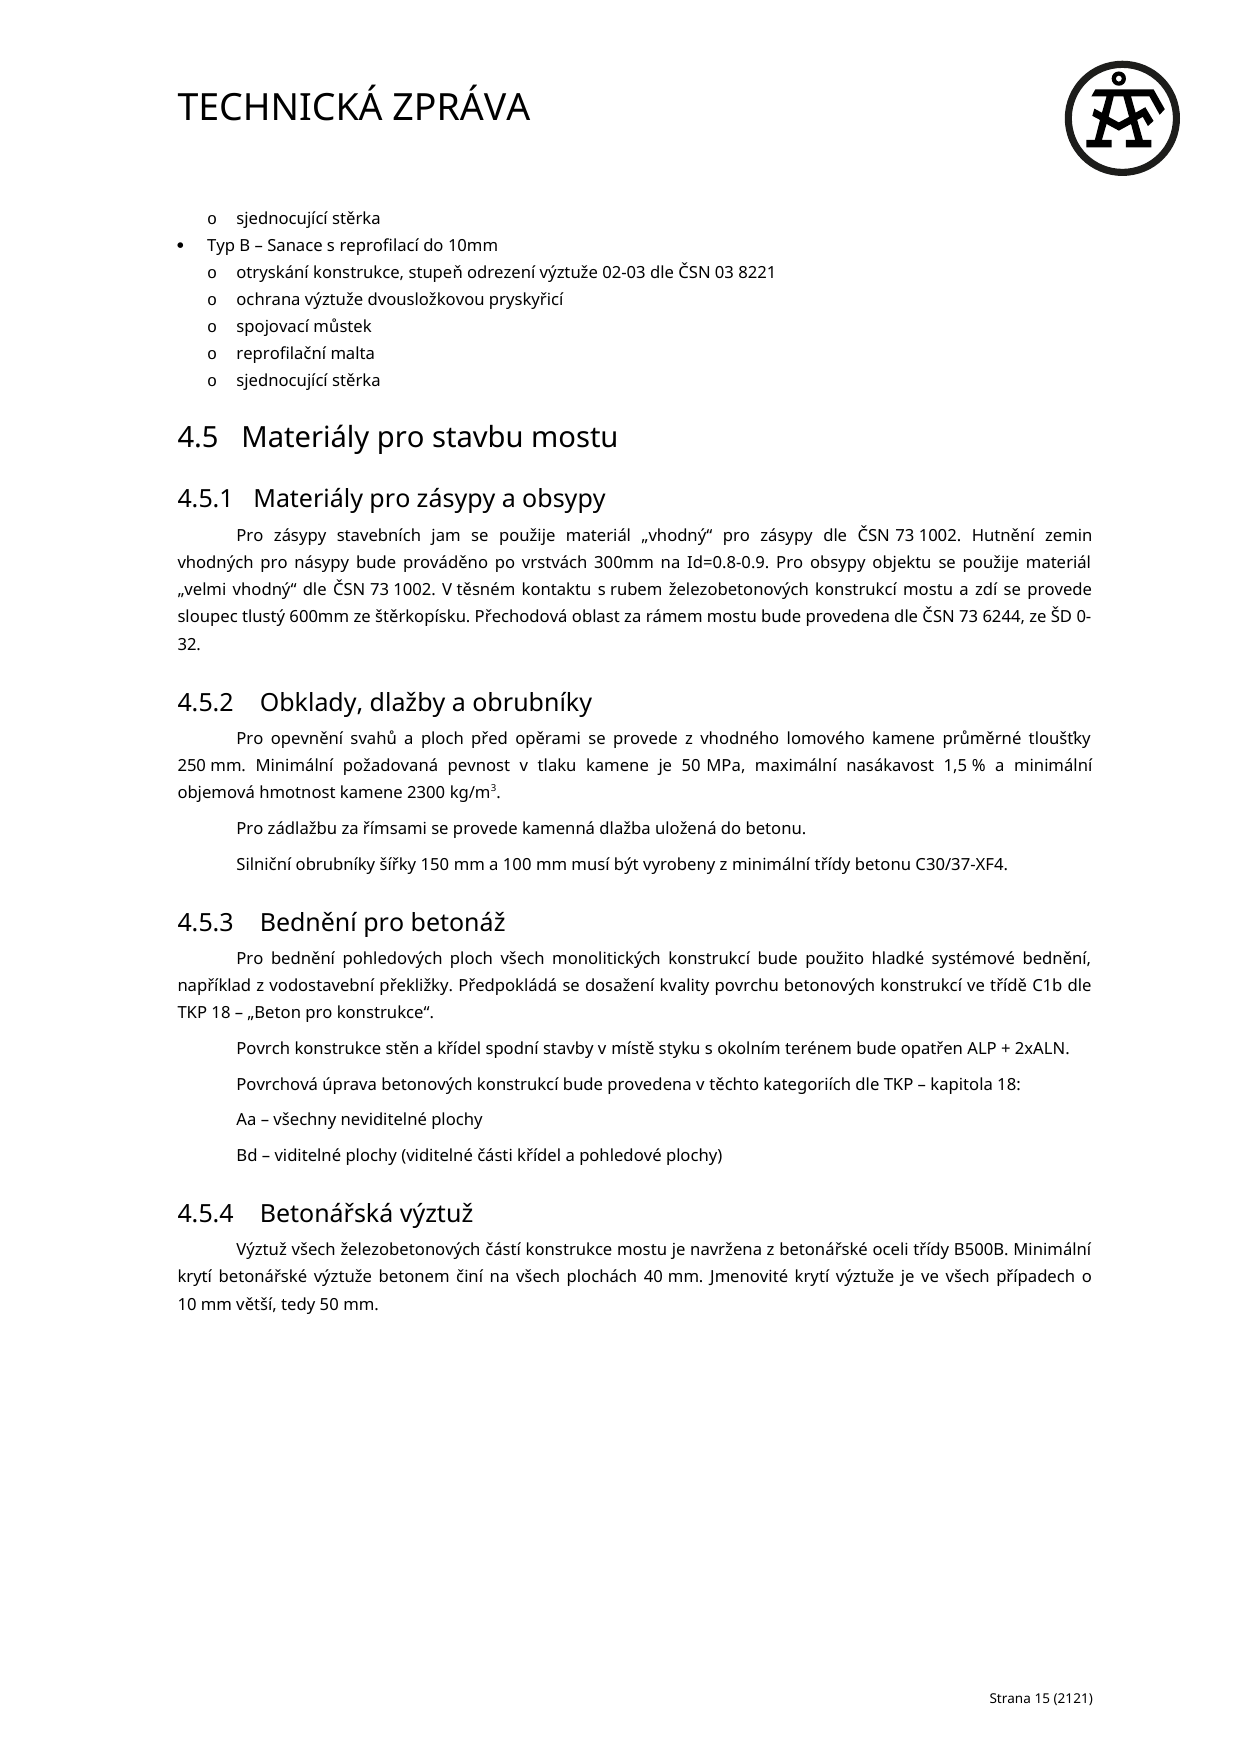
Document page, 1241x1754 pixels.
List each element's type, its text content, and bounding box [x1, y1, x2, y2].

text Pro zásypy stavebních jam se použije materiál „vhodný“ pro zásypy dle ČSN 73 1002. Hutnění zemin vhodných pro násypy bude prováděno po vrstvách 300mm na Id=0.8-0.9. Pro obsypy objektu se použije materiál „velmi vhodný“ dle ČSN 73 1002. V těsném kontaktu s rubem železobetonových konstrukcí mostu a zdí se provede sloupec tlustý 600mm ze štěrkopísku. Přechodová oblast za rámem mostu bude provedena dle ČSN 73 6244, ze ŠD 0-32. [177, 523, 1092, 655]
text Pro zádlažbu za římsami se provede kamenná dlažba uložená do betonu. [177, 817, 1092, 839]
text Povrchová úprava betonových konstrukcí bude provedena v těchto kategoriích dle TKP – kapitola 18: [177, 1072, 1092, 1095]
text Povrch konstrukce stěn a křídel spodní stavby v místě styku s okolním terénem bude opatřen ALP + 2xALN. [177, 1037, 1092, 1059]
list reprofilační malta [207, 342, 1092, 364]
text Typ B – Sanace s reprofilací do 10mm [177, 234, 1092, 256]
list otryskání konstrukce, stupeň odrezení výztuže 02-03 dle ČSN 03 8221 [207, 261, 1092, 283]
subtitle Bednění pro betonáž [177, 904, 1092, 938]
text Bd – viditelné plochy (viditelné části křídel a pohledové plochy) [177, 1143, 1092, 1166]
text Silniční obrubníky šířky 150 mm a 100 mm musí být vyrobeny z minimální třídy betonu C30/37-XF4. [177, 852, 1092, 875]
text Pro bednění pohledových ploch všech monolitických konstrukcí bude použito hladké systémové bednění, například z vodostavební překližky. Předpokládá se dosažení kvality povrchu betonových konstrukcí ve třídě C1b dle TKP 18 – „Beton pro konstrukce“. [177, 947, 1092, 1024]
list ochrana výztuže dvousložkovou pryskyřicí [207, 288, 1092, 310]
subtitle Materiály pro zásypy a obsypy [177, 481, 1092, 515]
text Pro opevnění svahů a ploch před opěrami se provede z vhodného lomového kamene průměrné tloušťky 250 mm. Minimální požadovaná pevnost v tlaku kamene je 50 MPa, maximální nasákavost 1,5 % a minimální objemová hmotnost kamene 2300 kg/m3. [177, 727, 1092, 804]
text Výztuž všech železobetonových částí konstrukce mostu je navržena z betonářské oceli třídy B500B. Minimální krytí betonářské výztuže betonem činí na všech plochách 40 mm. Jmenovité krytí výztuže je ve všech případech o 10 mm větší, tedy 50 mm. [177, 1238, 1092, 1315]
text Aa – všechny neviditelné plochy [177, 1108, 1092, 1130]
subtitle Obklady, dlažby a obrubníky [177, 684, 1092, 718]
list sjednocující stěrka [207, 207, 1092, 229]
subtitle Materiály pro stavbu mostu [177, 416, 1092, 456]
list sjednocující stěrka [207, 368, 1092, 391]
list spojovací můstek [207, 314, 1092, 337]
subtitle Betonářská výztuž [177, 1195, 1092, 1229]
